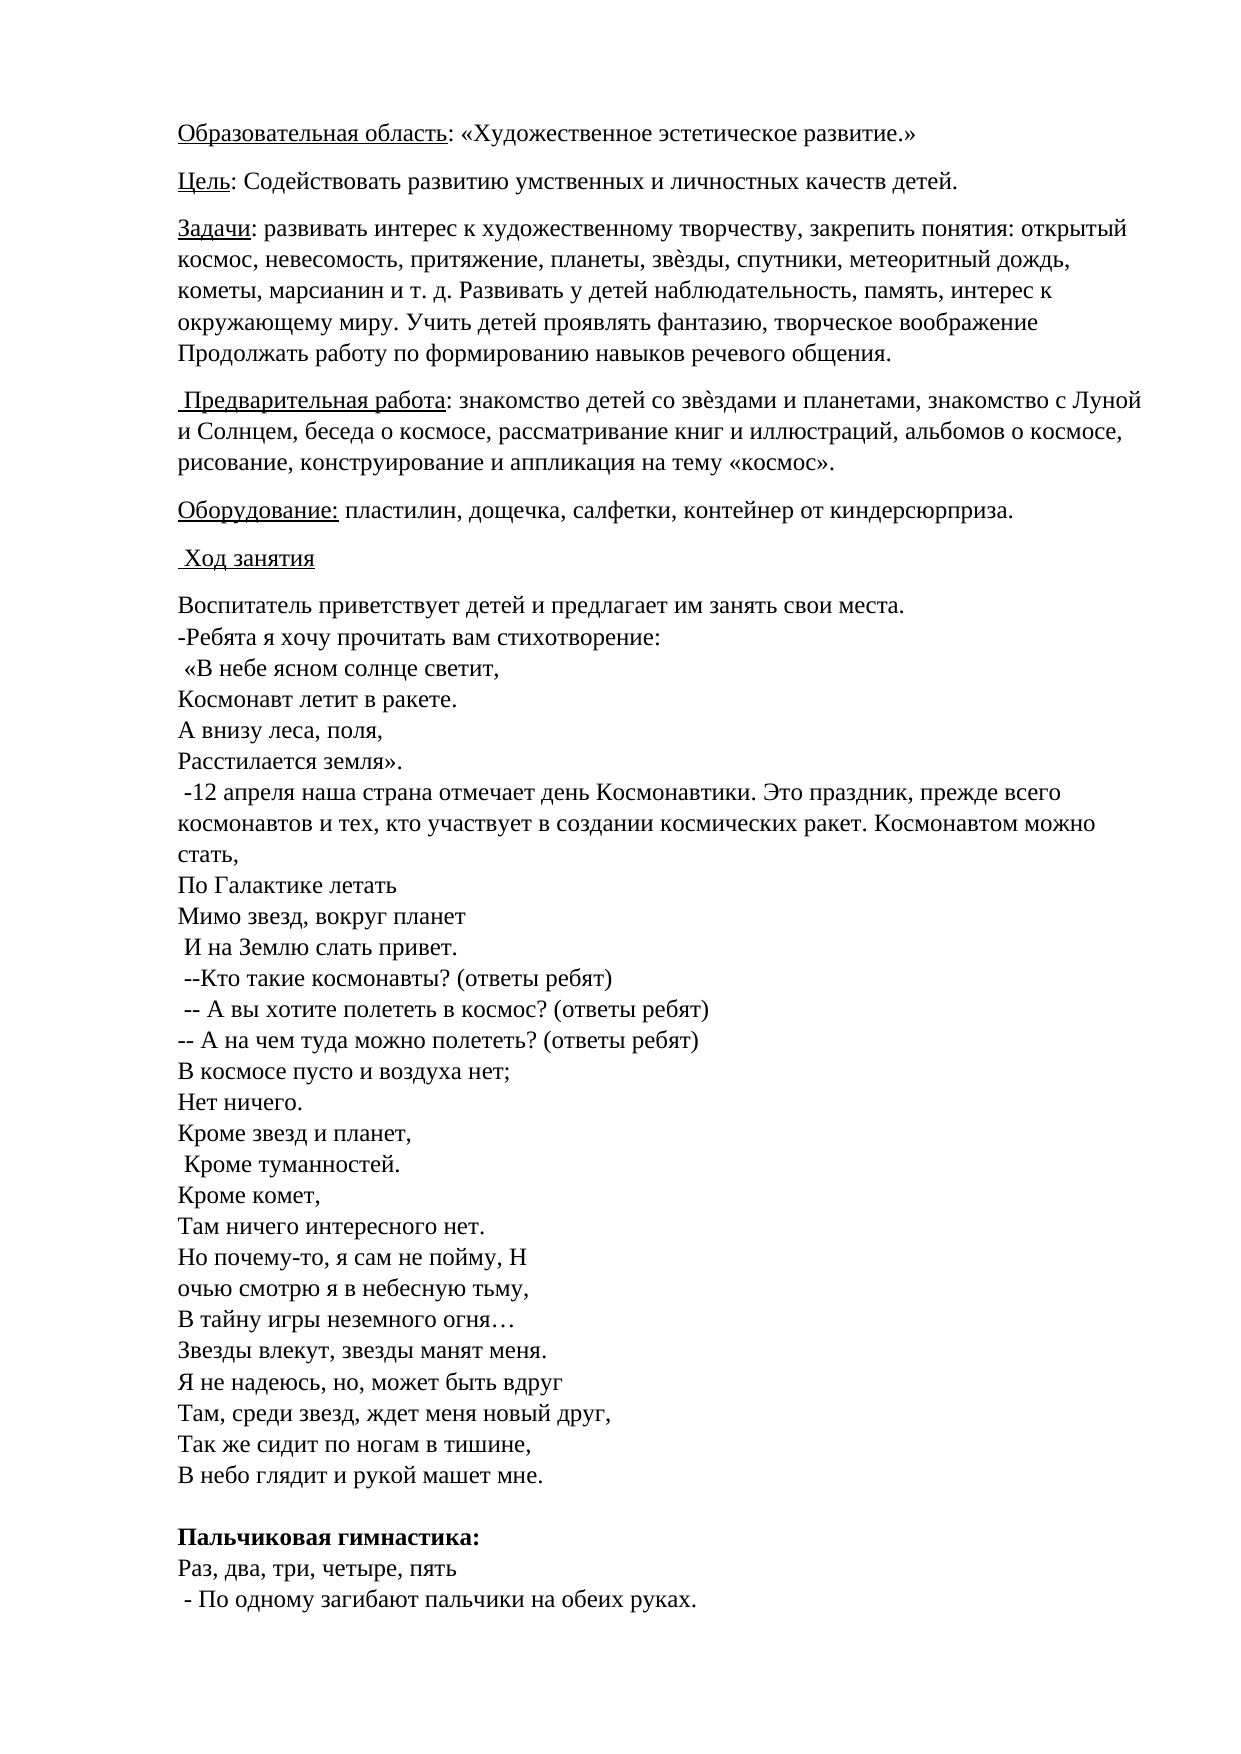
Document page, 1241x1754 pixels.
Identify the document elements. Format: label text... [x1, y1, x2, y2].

text Там ничего интересного нет. [177, 1211, 1152, 1240]
text Образовательная область: «Художественное эстетическое развитие.» [177, 118, 1152, 147]
text А внизу леса, поля, [177, 715, 1152, 743]
text И на Землю слать привет. [177, 932, 1152, 961]
text Кроме звезд и планет, [177, 1118, 1152, 1147]
text Но почему-то, я сам не пойму, Н [177, 1242, 1152, 1271]
text очью смотрю я в небесную тьму, [177, 1273, 1152, 1302]
text Космонавт летит в ракете. [177, 684, 1152, 712]
text --Кто такие космонавты? (ответы ребят) [177, 963, 1152, 992]
text Цель: Содействовать развитию умственных и личностных качеств детей. [177, 166, 1152, 194]
text -- А вы хотите полететь в космос? (ответы ребят) [177, 994, 1152, 1023]
text -Ребята я хочу прочитать вам стихотворение: [177, 622, 1152, 650]
text Нет ничего. [177, 1087, 1152, 1116]
text В тайну игры неземного огня… [177, 1304, 1152, 1333]
text Звезды влекут, звезды манят меня. [177, 1336, 1152, 1364]
text -- А на чем туда можно полететь? (ответы ребят) [177, 1025, 1152, 1054]
text Пальчиковая гимнастика: [177, 1522, 1152, 1551]
text В космосе пусто и воздуха нет; [177, 1056, 1152, 1085]
text Раз, два, три, четыре, пять [177, 1553, 1152, 1582]
text Я не надеюсь, но, может быть вдруг [177, 1367, 1152, 1395]
text По Галактике летать [177, 870, 1152, 899]
text Мимо звезд, вокруг планет [177, 901, 1152, 930]
text Предварительная работа: знакомство детей со звѐздами и планетами, знакомство с Луной и Солнцем, беседа о космосе, рассматривание книг и иллюстраций, альбомов о космосе, рисование, конструирование и аппликация на тему «космос». [177, 385, 1152, 476]
text - По одному загибают пальчики на обеих руках. [177, 1584, 1152, 1613]
text -12 апреля наша страна отмечает день Космонавтики. Это праздник, прежде всего космонавтов и тех, кто участвует в создании космических ракет. Космонавтом можно стать, [177, 777, 1152, 868]
text Ход занятия [177, 543, 1152, 572]
text Так же сидит по ногам в тишине, [177, 1429, 1152, 1457]
text Задачи: развивать интерес к художественному творчеству, закрепить понятия: открытый космос, невесомость, притяжение, планеты, звѐзды, спутники, метеоритный дождь, кометы, марсианин и т. д. Развивать у детей наблюдательность, память, интерес к окружающему миру. Учить детей проявлять фантазию, творческое воображение Продолжать работу по формированию навыков речевого общения. [177, 213, 1152, 366]
text Оборудование: пластилин, дощечка, салфетки, контейнер от киндерсюрприза. [177, 495, 1152, 524]
text Воспитатель приветствует детей и предлагает им занять свои места. [177, 591, 1152, 619]
text Кроме комет, [177, 1180, 1152, 1209]
text Там, среди звезд, ждет меня новый друг, [177, 1398, 1152, 1426]
text В небо глядит и рукой машет мне. [177, 1460, 1152, 1488]
text Кроме туманностей. [177, 1149, 1152, 1178]
text «В небе ясном солнце светит, [177, 653, 1152, 681]
text Расстилается земля». [177, 746, 1152, 774]
